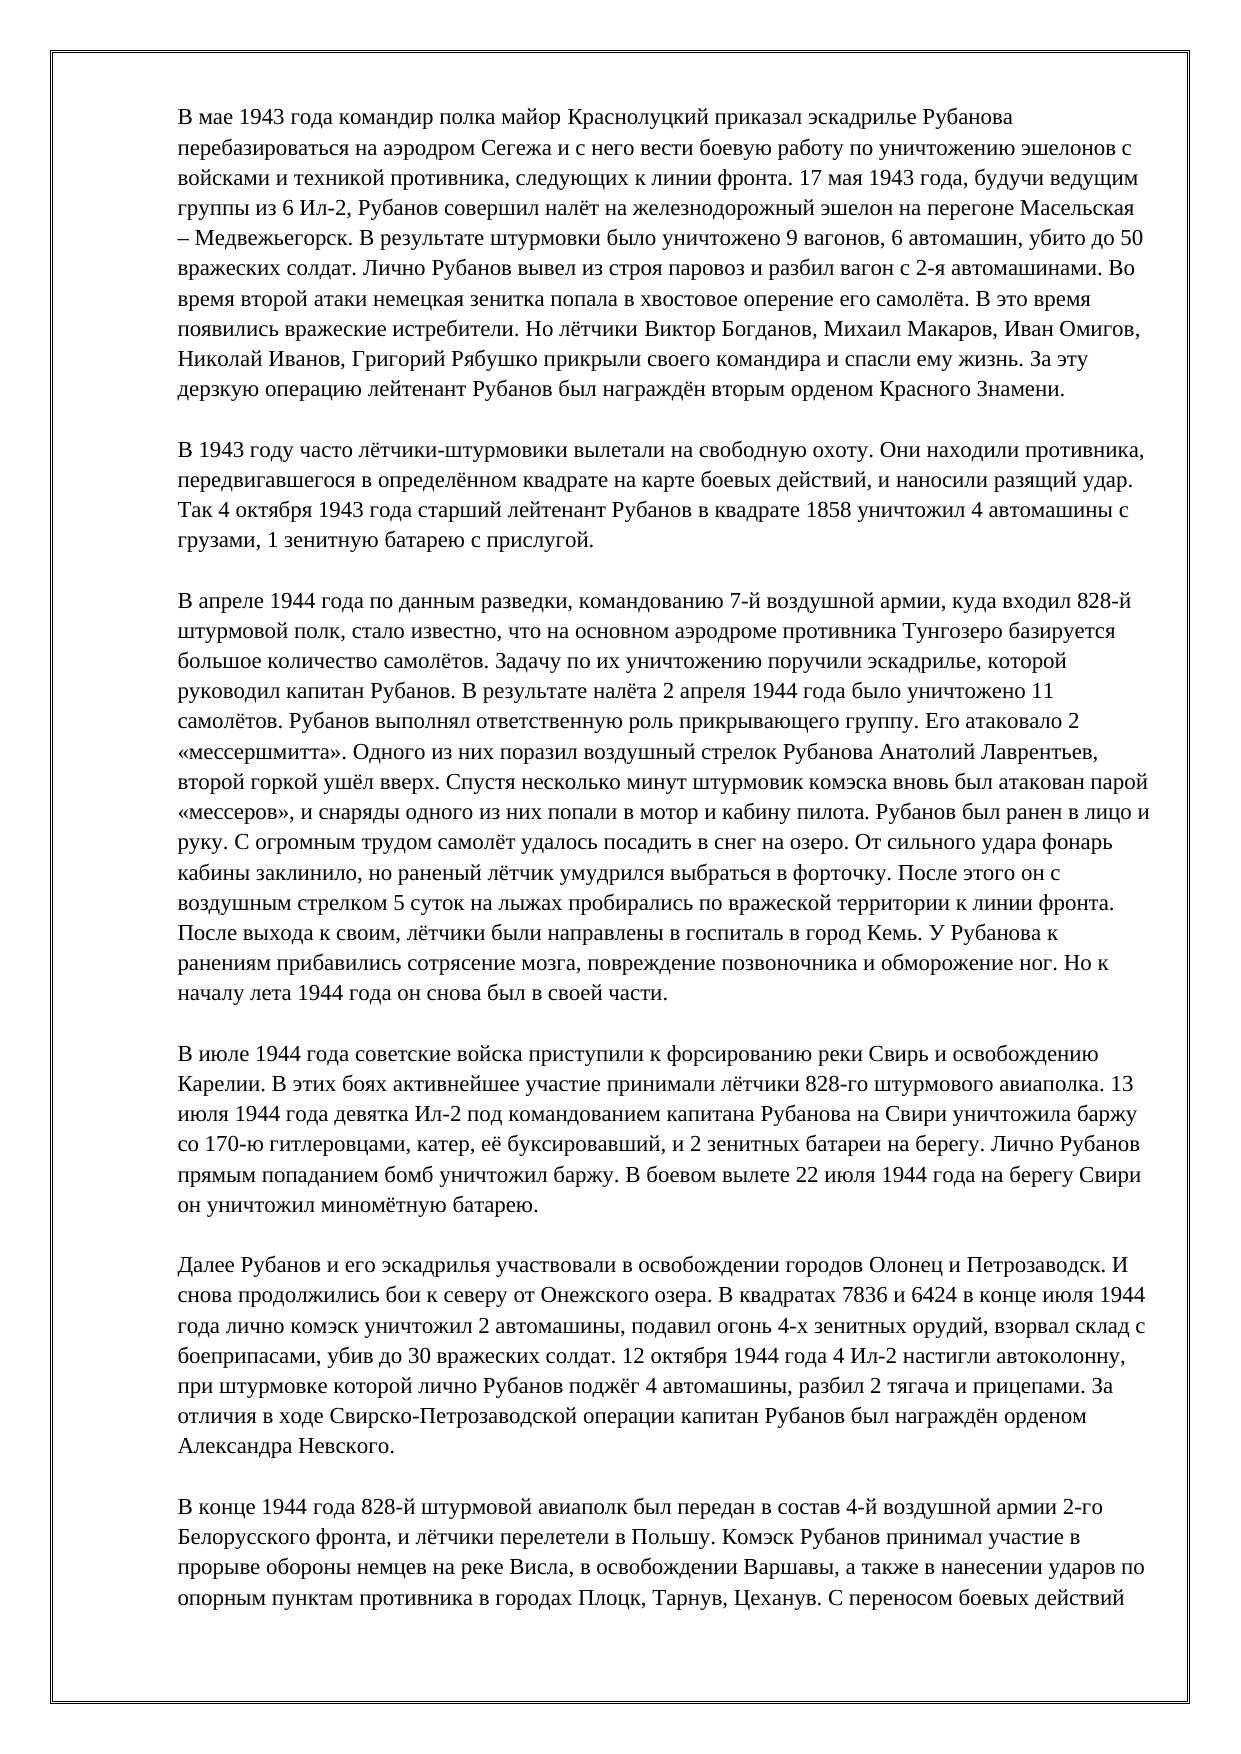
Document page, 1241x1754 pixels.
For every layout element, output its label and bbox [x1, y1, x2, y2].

text [177, 103, 1152, 1610]
